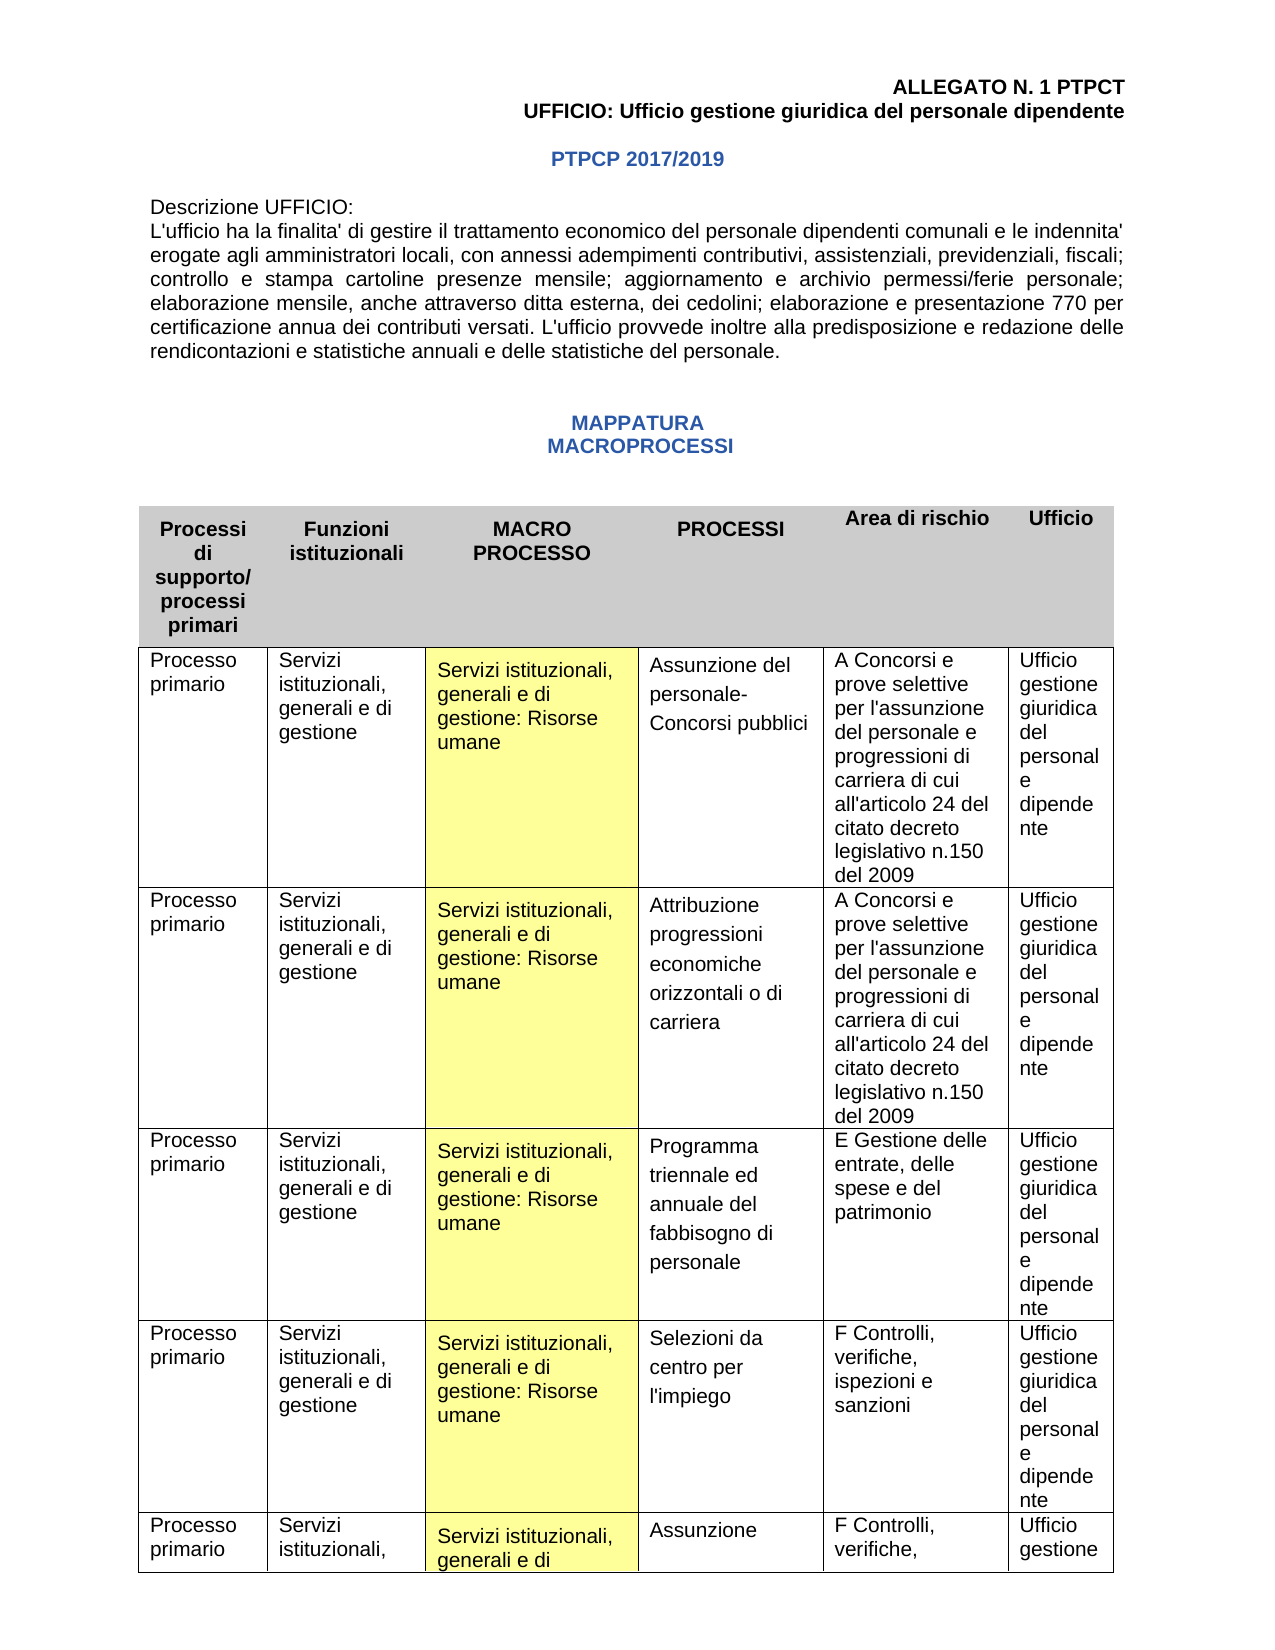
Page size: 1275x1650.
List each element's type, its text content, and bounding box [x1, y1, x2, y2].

text L'ufficio ha la finalita' di gestire il trattamento economico del personale dipendenti comunali e le indennita' erogate agli amministratori locali, con annessi adempimenti contributivi, assistenziali, previdenziali, fiscali; controllo e stampa cartoline presenze mensile; aggiornamento e archivio permessi/ferie personale; elaborazione mensile, anche attraverso ditta esterna, dei cedolini; elaborazione e presentazione 770 per certificazione annua dei contributi versati. L'ufficio provvede inoltre alla predisposizione e redazione delle rendicontazioni e statistiche annuali e delle statistiche del personale. [150, 219, 1125, 362]
table_cell Ufficio gestione giuridica del personale dipendente [1009, 1129, 1113, 1320]
table_cell Ufficio gestione giuridica del personale dipendente [1009, 888, 1113, 1127]
table_cell Servizi istituzionali, generali e di gestione: Risorse umane [426, 648, 638, 887]
table_cell Servizi istituzionali, generali e di gestione [268, 648, 425, 887]
table_cell A Concorsi e prove selettive per l'assunzione del personale e progressioni di carriera di cui all'articolo 24 del citato decreto legislativo n.150 del 2009 [824, 648, 1008, 887]
table_cell Servizi istituzionali, generali e di gestione [268, 1321, 425, 1512]
table_cell Servizi istituzionali, generali e di gestione [268, 888, 425, 1127]
table_cell F Controlli, verifiche, ispezioni e sanzioni [824, 1321, 1008, 1512]
table_cell A Concorsi e prove selettive per l'assunzione del personale e progressioni di carriera di cui all'articolo 24 del citato decreto legislativo n.150 del 2009 [824, 888, 1008, 1127]
text UFFICIO: Ufficio gestione giuridica del personale dipendente [150, 99, 1125, 123]
table_cell Attribuzione progressioni economiche orizzontali o di carriera [639, 888, 823, 1127]
table_cell Processo primario [139, 888, 267, 1127]
text MAPPATURA [150, 410, 1125, 434]
text PTPCP 2017/2019 [150, 147, 1125, 171]
table_header PROCESSI [638, 506, 823, 647]
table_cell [426, 1513, 638, 1571]
table_cell Servizi istituzionali, generali e di gestione: Risorse umane [426, 888, 638, 1127]
table_cell E Gestione delle entrate, delle spese e del patrimonio [824, 1129, 1008, 1320]
table_cell Servizi istituzionali, generali e di gestione: Risorse umane [426, 1321, 638, 1512]
table_cell Selezioni da centro per l'impiego [639, 1321, 823, 1512]
table_header Ufficio [1008, 506, 1114, 647]
text ALLEGATO N. 1 PTPCT [150, 75, 1125, 99]
table_cell Ufficio gestione giuridica del personale dipendente [1009, 1321, 1113, 1512]
table_cell Processo primario [139, 1321, 267, 1512]
table_cell Processo primario [139, 1129, 267, 1320]
table_cell Processo primario [139, 648, 267, 887]
table_header MACRO PROCESSO [426, 506, 638, 647]
table_header Funzioni istituzionali [267, 506, 426, 647]
table_cell Servizi istituzionali, generali e di gestione [268, 1129, 425, 1320]
text Descrizione UFFICIO: [150, 195, 1125, 219]
table_cell Programma triennale ed annuale del fabbisogno di personale [639, 1129, 823, 1320]
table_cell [824, 1513, 1008, 1571]
table_cell Servizi istituzionali, generali e di gestione: Risorse umane [426, 1129, 638, 1320]
table_cell Assunzione del personale- Concorsi pubblici [639, 648, 823, 887]
table_header Processi di supporto/processi primari [139, 506, 267, 647]
table_cell Processo primario [139, 1513, 267, 1571]
table_cell Assunzione disabili [639, 1513, 823, 1571]
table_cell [268, 1513, 425, 1571]
table_cell Ufficio gestione giuridica del personale dipendente [1009, 648, 1113, 887]
text MACROPROCESSI [150, 434, 1125, 458]
table_header Area di rischio [823, 506, 1008, 647]
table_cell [1009, 1513, 1113, 1571]
